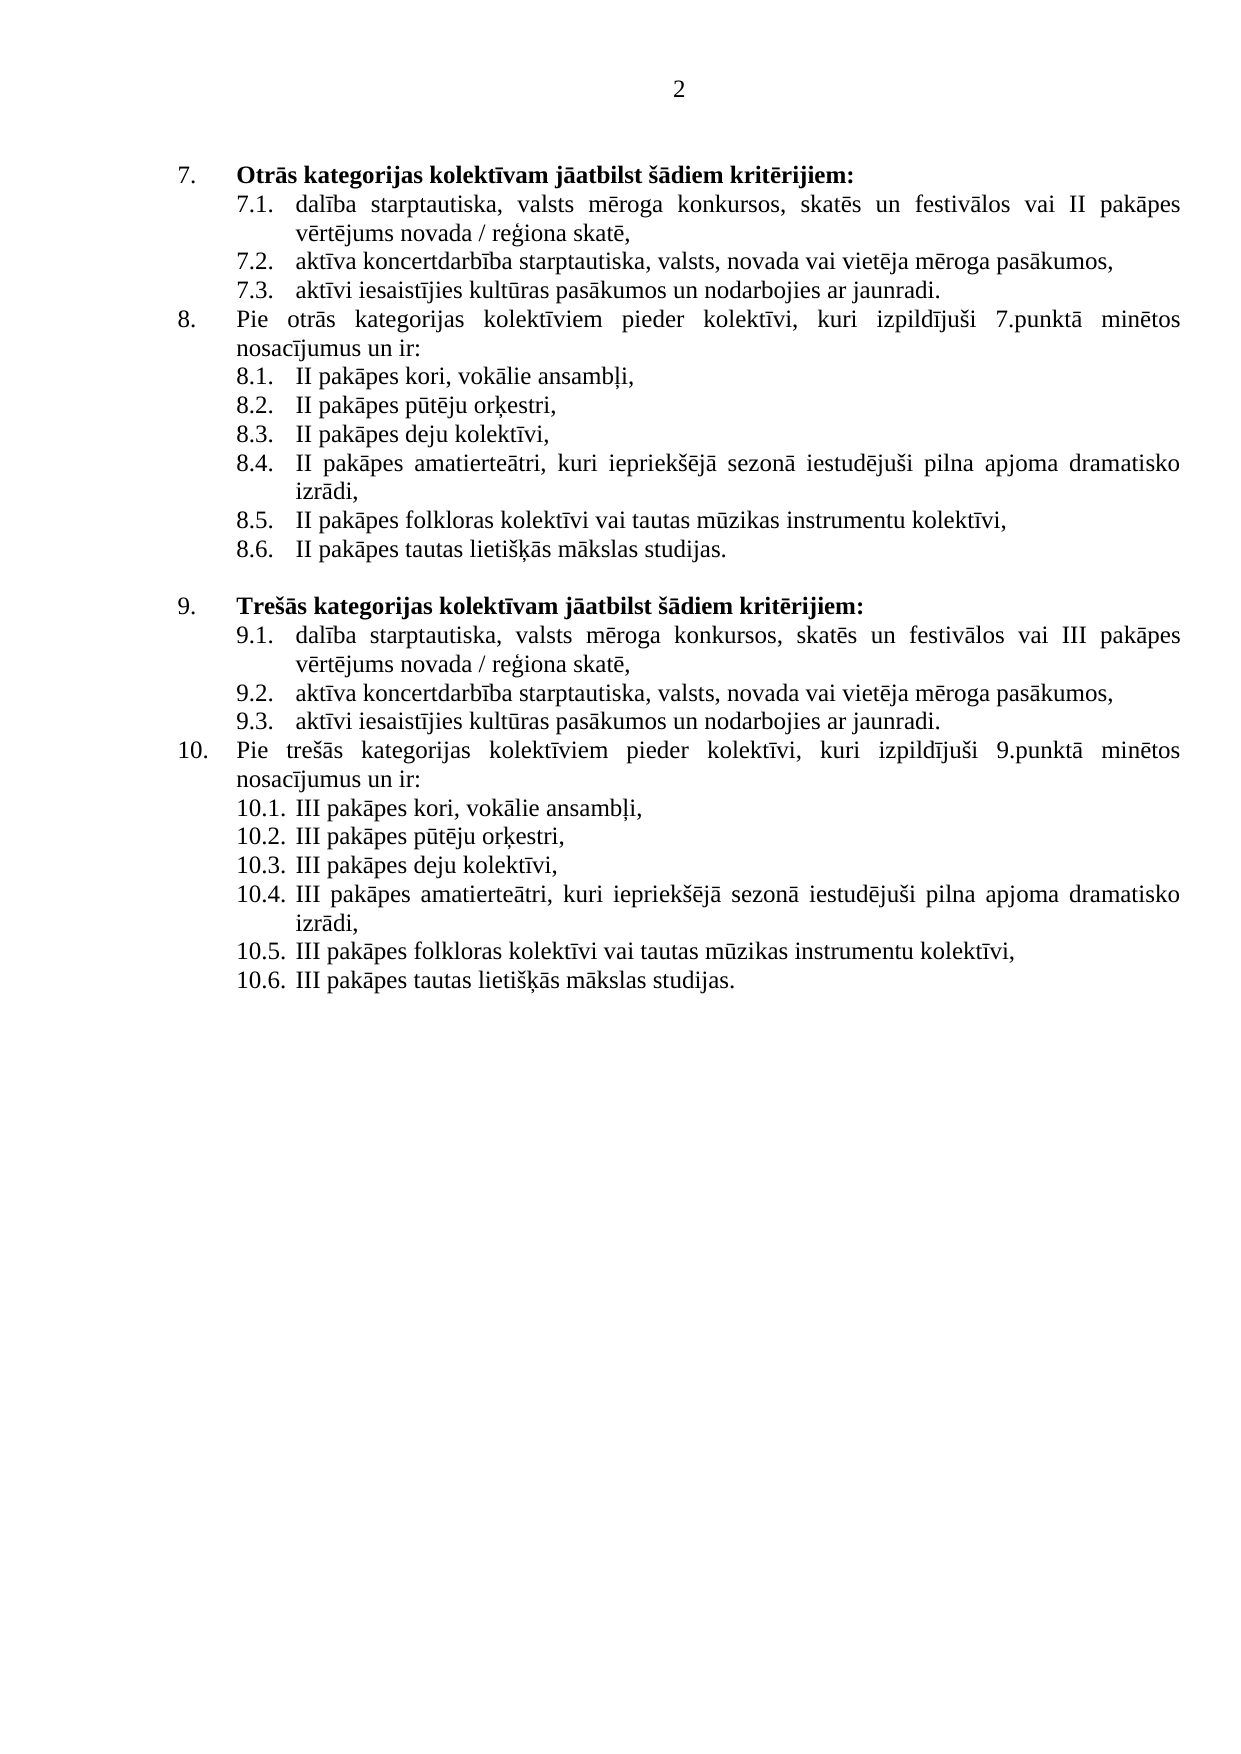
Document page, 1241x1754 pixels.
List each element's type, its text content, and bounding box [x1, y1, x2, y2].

list dalība starptautiska, valsts mēroga konkursos, skatēs un festivālos vai III pakāpes vērtējums novada / reģiona skatē, [236, 620, 1181, 678]
list Pie otrās kategorijas kolektīviem pieder kolektīvi, kuri izpildījuši 7.punktā minētos nosacījumus un ir: [177, 304, 1181, 361]
list Otrās kategorijas kolektīvam jāatbilst šādiem kritērijiem: [177, 160, 1181, 189]
list II pakāpes tautas lietišķās mākslas studijas. [236, 534, 1181, 563]
list III pakāpes pūtēju orķestri, [236, 821, 1181, 850]
list aktīva koncertdarbība starptautiska, valsts, novada vai vietēja mēroga pasākumos, [236, 246, 1181, 275]
list Pie trešās kategorijas kolektīviem pieder kolektīvi, kuri izpildījuši 9.punktā minētos nosacījumus un ir: [177, 735, 1181, 793]
list II pakāpes kori, vokālie ansambļi, [236, 361, 1181, 390]
list III pakāpes folkloras kolektīvi vai tautas mūzikas instrumentu kolektīvi, [236, 936, 1181, 965]
list aktīva koncertdarbība starptautiska, valsts, novada vai vietēja mēroga pasākumos, [236, 678, 1181, 706]
list II pakāpes amatierteātri, kuri iepriekšējā sezonā iestudējuši pilna apjoma dramatisko izrādi, [236, 448, 1181, 505]
list dalība starptautiska, valsts mēroga konkursos, skatēs un festivālos vai II pakāpes vērtējums novada / reģiona skatē, [236, 189, 1181, 246]
list II pakāpes deju kolektīvi, [236, 419, 1181, 448]
list Trešās kategorijas kolektīvam jāatbilst šādiem kritērijiem: [177, 591, 1181, 620]
list aktīvi iesaistījies kultūras pasākumos un nodarbojies ar jaunradi. [236, 275, 1181, 304]
list II pakāpes folkloras kolektīvi vai tautas mūzikas instrumentu kolektīvi, [236, 505, 1181, 534]
list III pakāpes amatierteātri, kuri iepriekšējā sezonā iestudējuši pilna apjoma dramatisko izrādi, [236, 879, 1181, 936]
list III pakāpes kori, vokālie ansambļi, [236, 793, 1181, 821]
list aktīvi iesaistījies kultūras pasākumos un nodarbojies ar jaunradi. [236, 706, 1181, 735]
list II pakāpes pūtēju orķestri, [236, 390, 1181, 419]
list III pakāpes tautas lietišķās mākslas studijas. [236, 965, 1181, 994]
list III pakāpes deju kolektīvi, [236, 850, 1181, 879]
